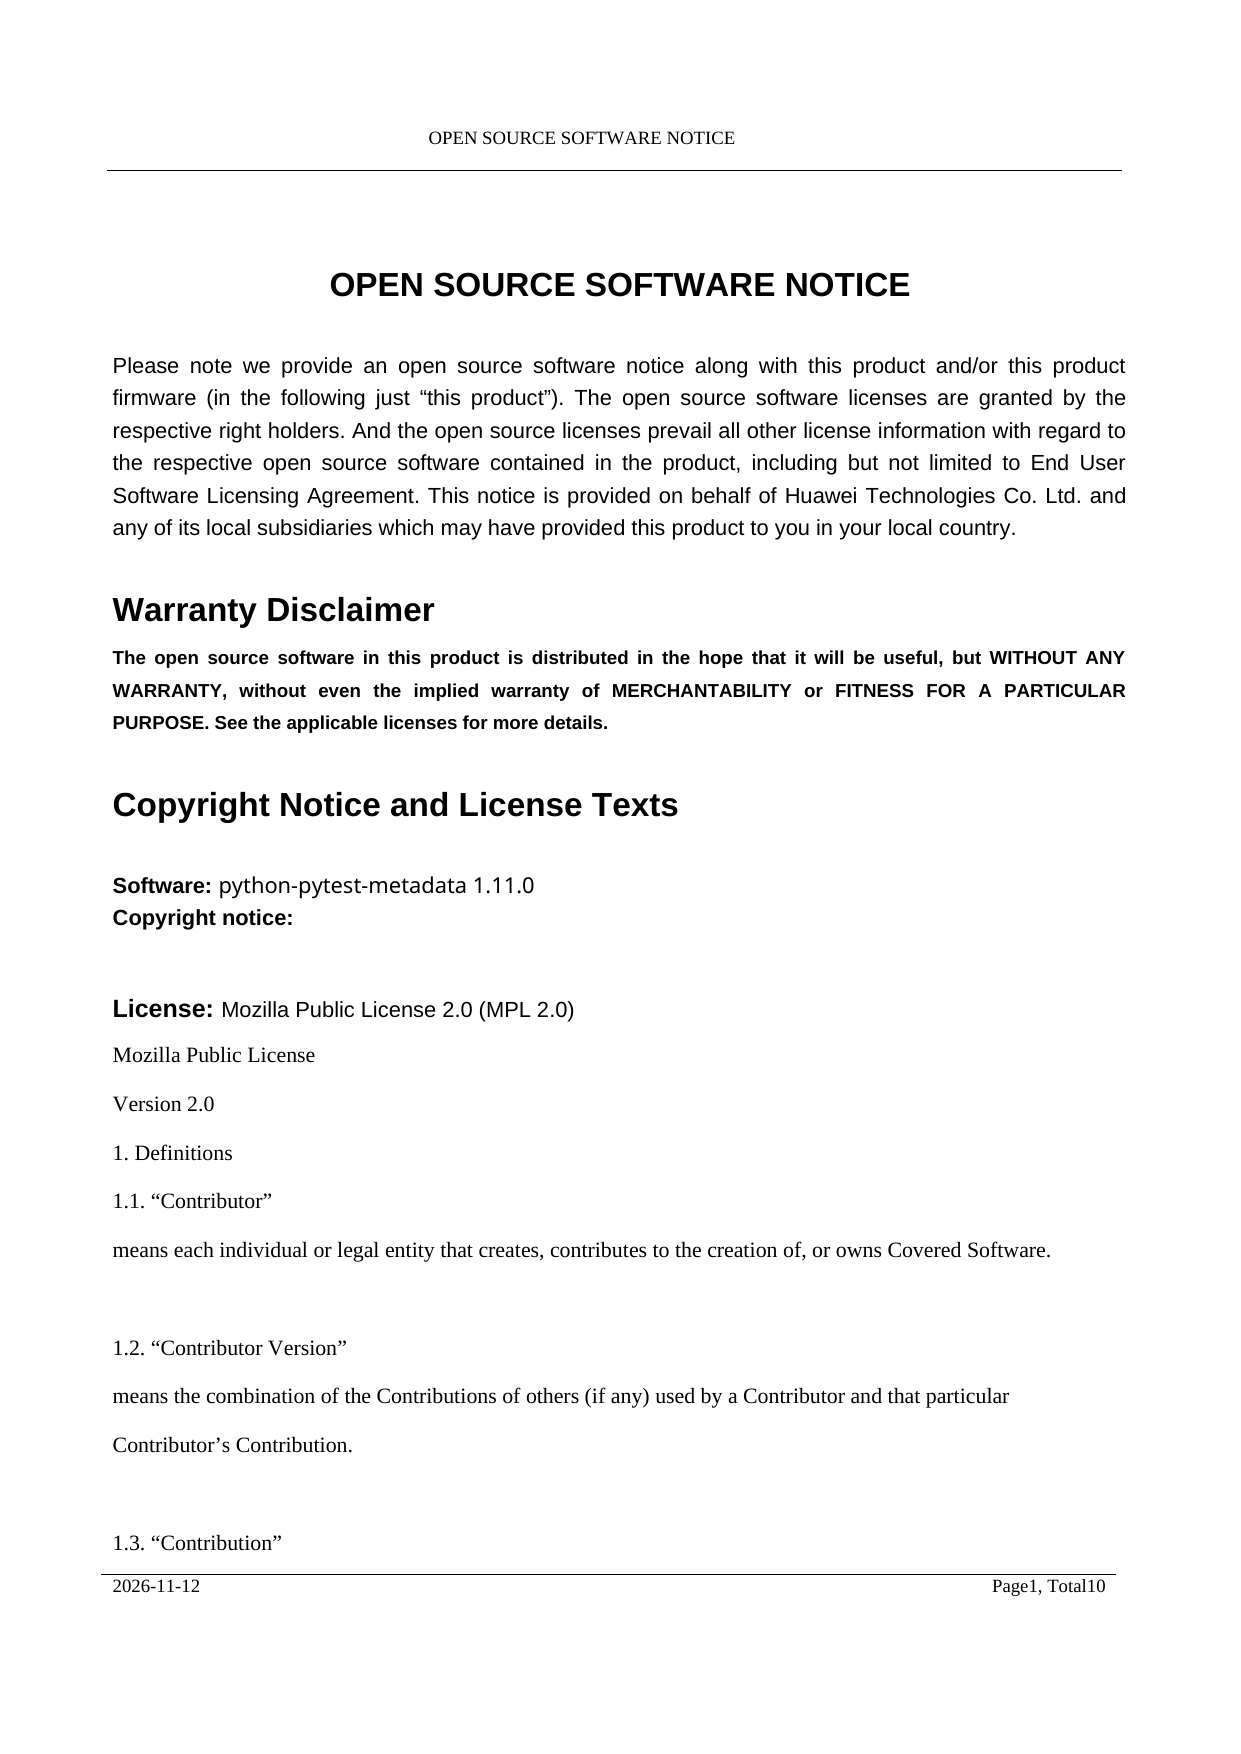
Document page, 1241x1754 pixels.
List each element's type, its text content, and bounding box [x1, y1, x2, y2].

text Software: python-pytest-metadata 1.11.0 [112, 869, 1128, 901]
text OPEN SOURCE SOFTWARE NOTICE [112, 251, 1128, 316]
text Copyright Notice and License Texts [112, 771, 1128, 836]
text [112, 1038, 1128, 1558]
text Warranty Disclaimer [112, 576, 1128, 641]
text Copyright notice: [112, 901, 1128, 934]
text The open source software in this product is distributed in the hope that it will be useful, but WITHOUT ANY WARRANTY, without even the implied warranty of MERCHANTABILITY or FITNESS FOR A PARTICULAR PURPOSE. See the applicable licenses for more details. [112, 641, 1128, 739]
text License: Mozilla Public License 2.0 (MPL 2.0) [112, 992, 1128, 1024]
text Please note we provide an open source software notice along with this product and/or this product firmware (in the following just “this product”). The open source software licenses are granted by the respective right holders. And the open source licenses prevail all other license information with regard to the respective open source software contained in the product, including but not limited to End User Software Licensing Agreement. This notice is provided on behalf of Huawei Technologies Co. Ltd. and any of its local subsidiaries which may have provided this product to you in your local country. [112, 349, 1128, 544]
